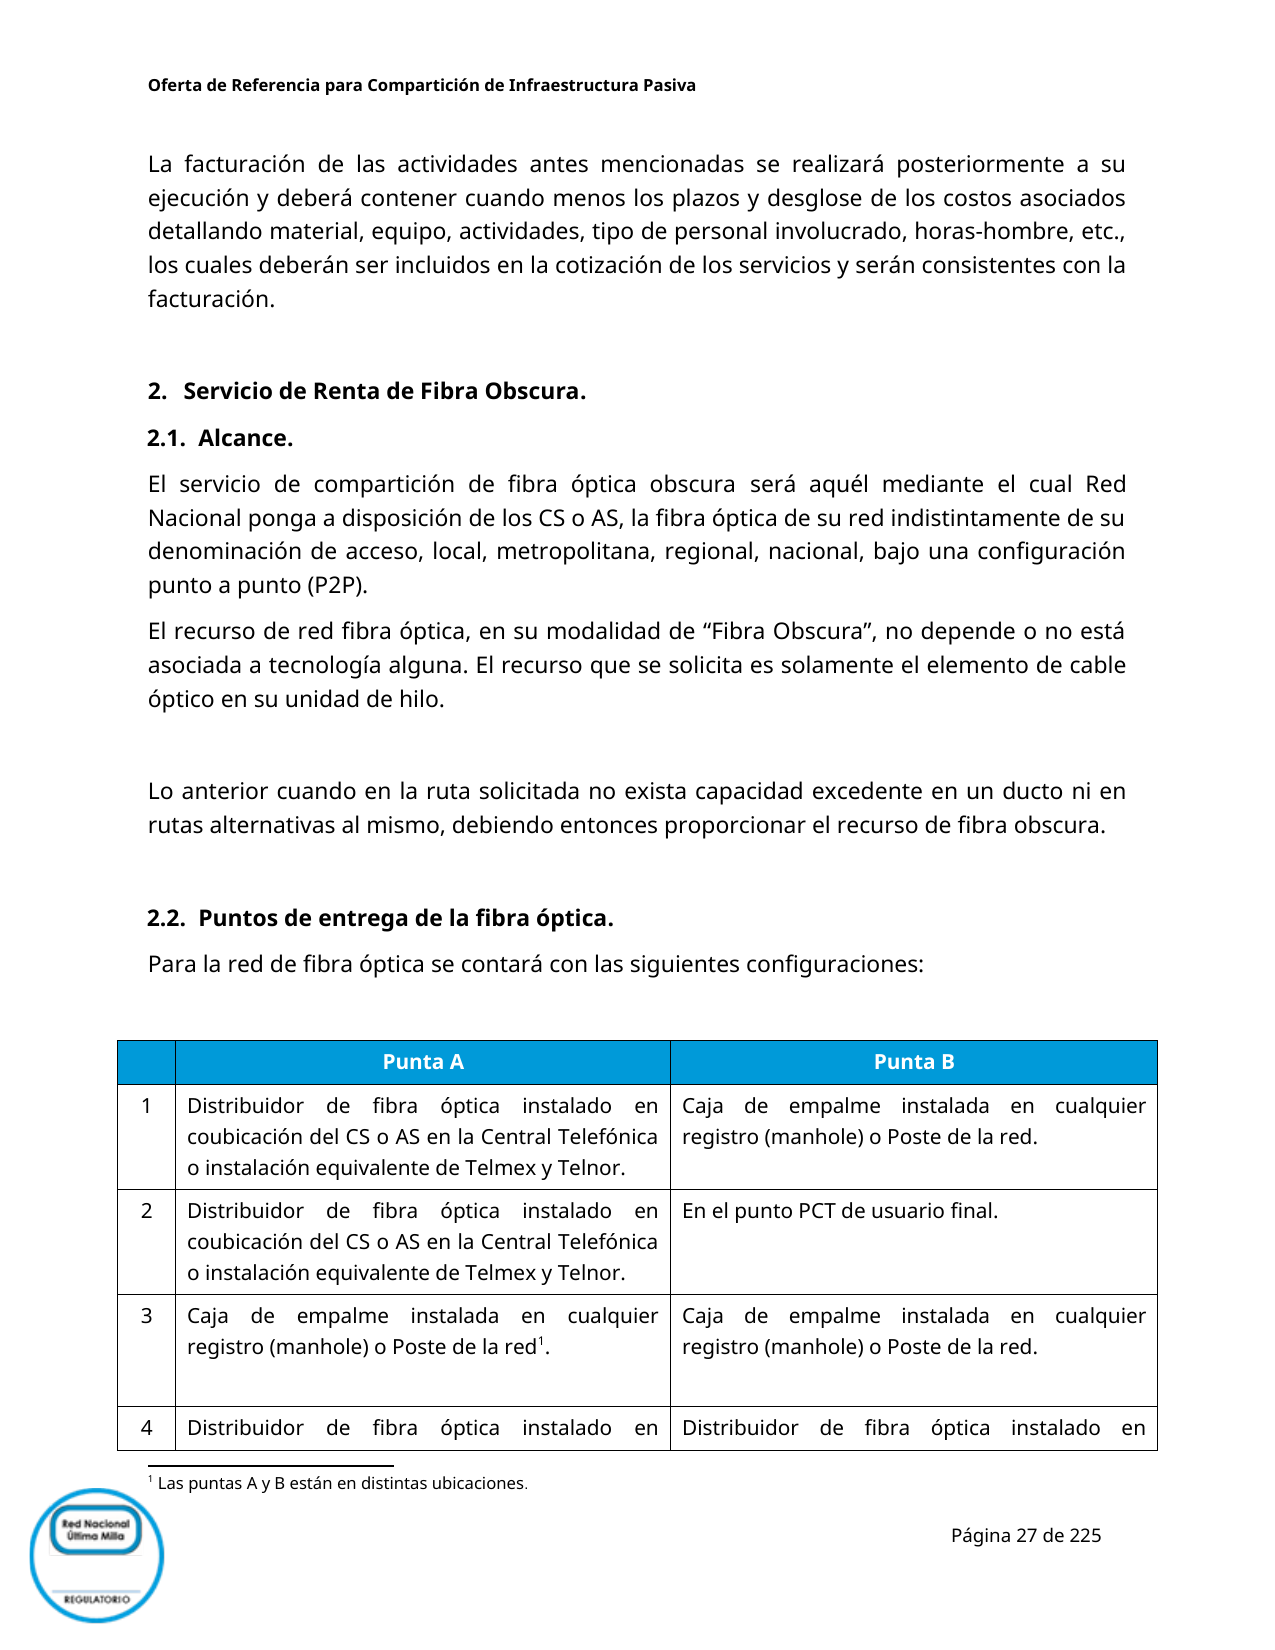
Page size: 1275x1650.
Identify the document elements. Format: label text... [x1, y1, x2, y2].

text El recurso de red fibra óptica, en su modalidad de “Fibra Obscura”, no depende o no está asociada a tecnología alguna. El recurso que se solicita es solamente el elemento de cable óptico en su unidad de hilo. [148, 615, 1127, 714]
table_cell Caja de empalme instalada en cualquier registro (manhole) o Poste de la red. [176, 1295, 670, 1406]
table_cell Distribuidor de fibra óptica instalado en coubicación del CS o AS en la Central Telefónica o instalación equivalente de Telmex y Telnor. [176, 1190, 670, 1294]
subtitle 2. Servicio de Renta de Fibra Obscura. [148, 375, 1127, 406]
table_cell 3 [118, 1295, 175, 1406]
picture [34, 1493, 159, 1618]
text La facturación de las actividades antes mencionadas se realizará posteriormente a su ejecución y deberá contener cuando menos los plazos y desglose de los costos asociados detallando material, equipo, actividades, tipo de personal involucrado, horas-hombre, etc., los cuales deberán ser incluidos en la cotización de los servicios y serán consistentes con la facturación. [148, 148, 1127, 314]
table_cell Caja de empalme instalada en cualquier registro (manhole) o Poste de la red. [671, 1295, 1157, 1406]
picture [29, 1488, 166, 1625]
text Lo anterior cuando en la ruta solicitada no exista capacidad excedente en un ducto ni en rutas alternativas al mismo, debiendo entonces proporcionar el recurso de fibra obscura. [148, 775, 1127, 840]
subtitle 2.1. Alcance. [147, 421, 1127, 453]
table_header Punta A [176, 1041, 670, 1084]
table_cell Distribuidor de fibra óptica instalado en coubicación del CS o AS en la Central Telefónica o instalación equivalente de Telmex y Telnor. [671, 1407, 1157, 1449]
table_cell En el punto PCT de usuario final. [671, 1190, 1157, 1294]
text El servicio de compartición de fibra óptica obscura será aquél mediante el cual Red Nacional ponga a disposición de los CS o AS, la fibra óptica de su red indistintamente de su denominación de acceso, local, metropolitana, regional, nacional, bajo una configuración punto a punto (P2P). [148, 468, 1127, 600]
table_cell Distribuidor de fibra óptica instalado en coubicación del CS o AS en la Central Telefónica o instalación equivalente de Telmex y Telnor. [176, 1085, 670, 1189]
table_header [118, 1041, 175, 1084]
picture [29, 1488, 93, 1551]
subtitle 2.2. Puntos de entrega de la fibra óptica. [147, 901, 1127, 933]
text Para la red de fibra óptica se contará con las siguientes configuraciones: [148, 948, 1127, 979]
table_cell 4 [118, 1407, 175, 1449]
table_cell 1 [118, 1085, 175, 1189]
table_cell Caja de empalme instalada en cualquier registro (manhole) o Poste de la red. [671, 1085, 1157, 1189]
table_cell 2 [118, 1190, 175, 1294]
table_cell Distribuidor de fibra óptica instalado en coubicación del CS o AS en la Central Telefónica o instalación equivalente de Telmex y Telnor. [176, 1407, 670, 1449]
table_header Punta B [671, 1041, 1157, 1084]
